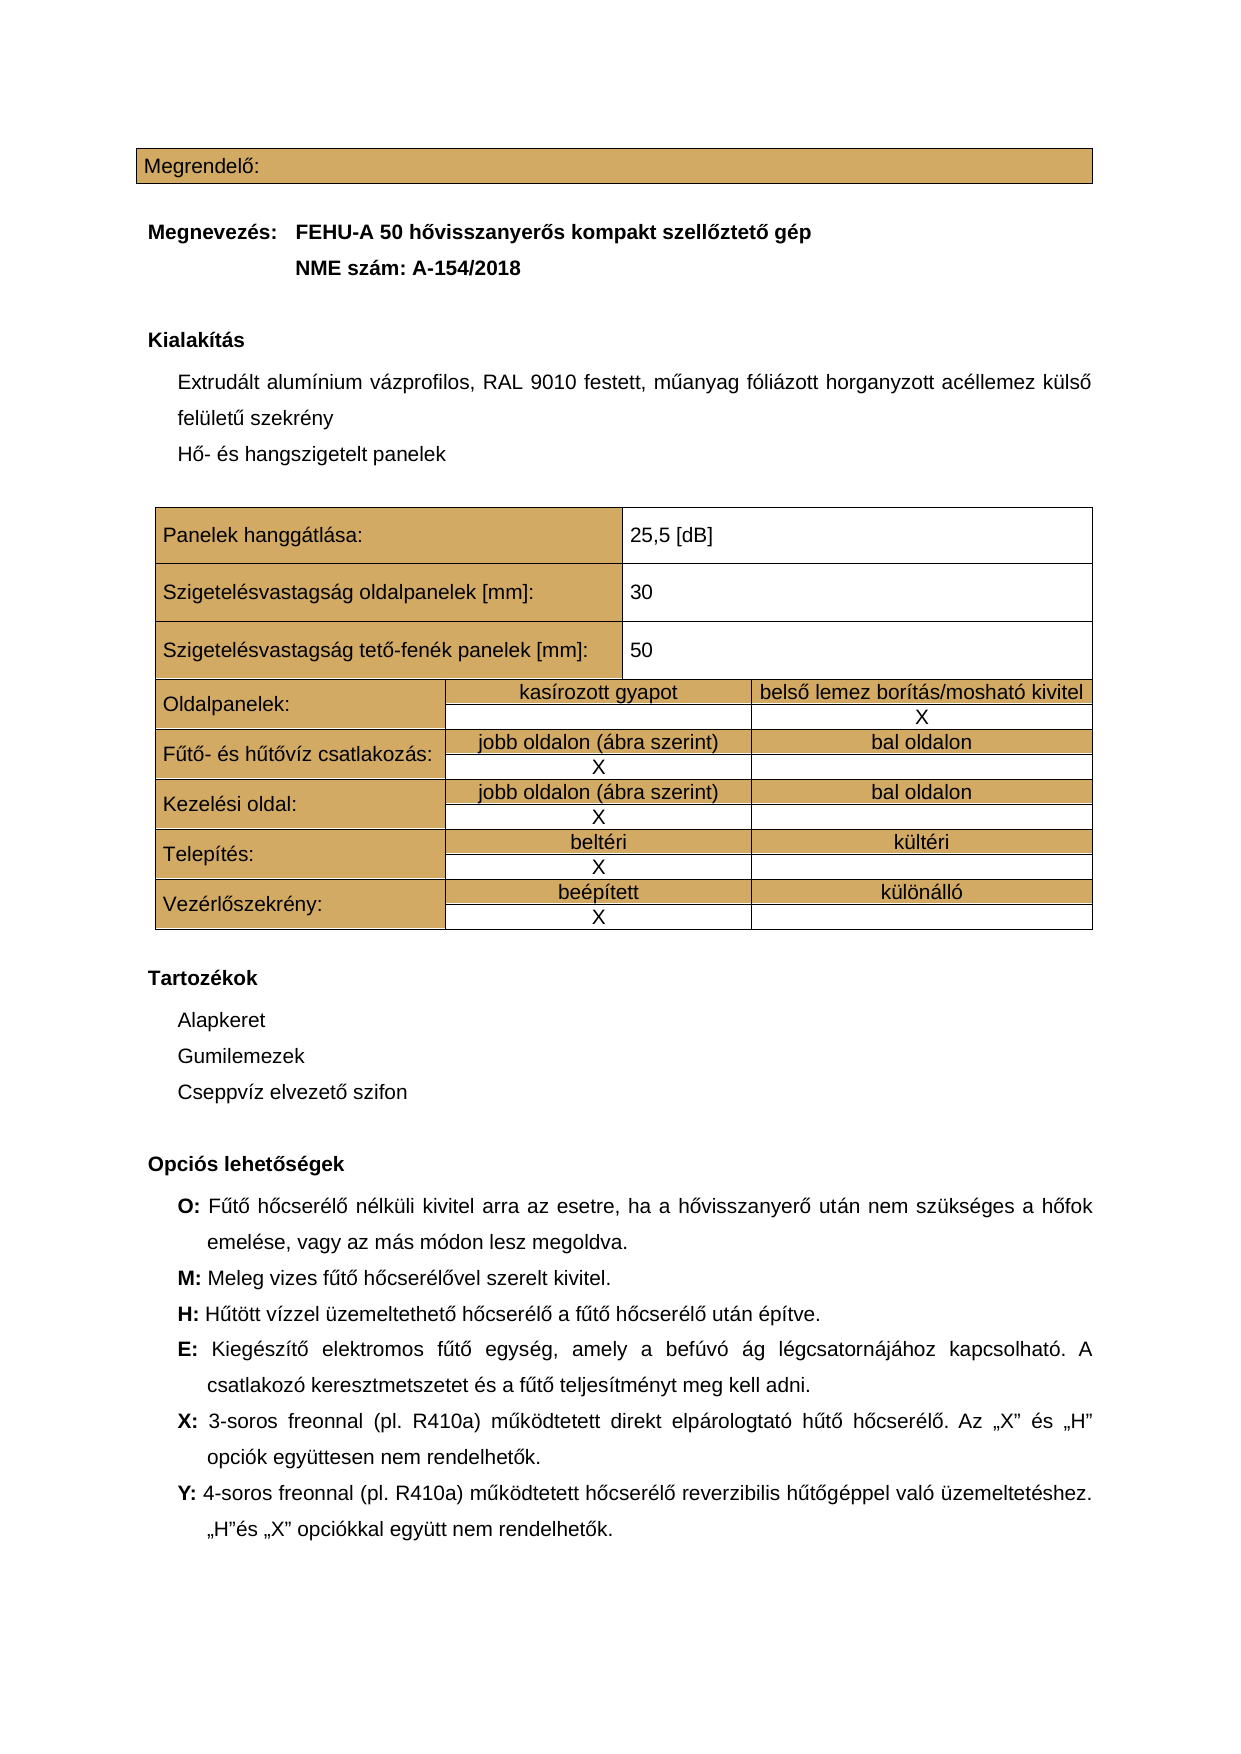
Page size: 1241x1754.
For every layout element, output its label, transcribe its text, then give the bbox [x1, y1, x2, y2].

table_cell bal oldalon [752, 730, 1092, 753]
table_cell [752, 905, 1092, 928]
table_cell különálló [752, 880, 1092, 903]
table_cell [752, 855, 1092, 878]
subtitle Kialakítás [148, 328, 1093, 352]
table_header Panelek hanggátlása: [156, 508, 622, 563]
text H: Hűtött vízzel üzemeltethető hőcserélő a fűtő hőcserélő után építve. [177, 1301, 1093, 1325]
table_cell Vezérlőszekrény: [156, 880, 445, 928]
text Hő- és hangszigetelt panelek [177, 442, 1093, 466]
table_cell Megrendelő: [137, 149, 1092, 183]
text Gumilemezek [177, 1043, 1093, 1067]
text O: Fűtő hőcserélő nélküli kivitel arra az esetre, ha a hővisszanyerő után nem szükséges a hőfok emelése, vagy az más módon lesz megoldva. [177, 1193, 1093, 1253]
table_cell Oldalpanelek: [156, 680, 445, 728]
table_cell X [446, 755, 751, 778]
text Y: 4-soros freonnal (pl. R410a) működtetett hőcserélő reverzibilis hűtőgéppel való üzemeltetéshez. „H”és „X” opciókkal együtt nem rendelhetők. [177, 1481, 1093, 1541]
table_cell Szigetelésvastagság tető-fenék panelek [mm]: [156, 622, 622, 678]
text Cseppvíz elvezető szifon [177, 1079, 1093, 1103]
table_cell X [752, 705, 1092, 728]
table_cell X [446, 855, 751, 878]
table_header 25,5 [dB] [623, 508, 1092, 563]
text NME szám: A-154/2018 [221, 256, 1093, 280]
text X: 3-soros freonnal (pl. R410a) működtetett direkt elpárologtató hűtő hőcserélő. Az „X” és „H” opciók együttesen nem rendelhetők. [177, 1409, 1093, 1469]
table_cell jobb oldalon (ábra szerint) [446, 730, 751, 753]
table_cell jobb oldalon (ábra szerint) [446, 780, 751, 803]
text E: Kiegészítő elektromos fűtő egység, amely a befúvó ág légcsatornájához kapcsolható. A csatlakozó keresztmetszetet és a fűtő teljesítményt meg kell adni. [177, 1337, 1093, 1397]
table_cell X [446, 805, 751, 828]
table_cell Fűtő- és hűtővíz csatlakozás: [156, 730, 445, 778]
text Extrudált alumínium vázprofilos, RAL 9010 festett, műanyag fóliázott horganyzott acéllemez külső felületű szekrény [177, 370, 1093, 430]
table_cell bal oldalon [752, 780, 1092, 803]
table_cell kasírozott gyapot [446, 680, 751, 703]
table_cell X [446, 905, 751, 928]
table_cell [752, 805, 1092, 828]
table_cell [752, 755, 1092, 778]
table_cell 30 [623, 564, 1092, 621]
table_cell Telepítés: [156, 830, 445, 878]
text Opciós lehetőségek [148, 1151, 1093, 1175]
table_cell Kezelési oldal: [156, 780, 445, 828]
table_cell belső lemez borítás/mosható kivitel [752, 680, 1092, 703]
table_cell beltéri [446, 830, 751, 853]
text Megnevezés: FEHU-A 50 hővisszanyerős kompakt szellőztető gép [148, 220, 1093, 244]
text Alapkeret [177, 1008, 1093, 1032]
text M: Meleg vizes fűtő hőcserélővel szerelt kivitel. [177, 1265, 1093, 1289]
table_cell 50 [623, 622, 1092, 678]
table_cell Szigetelésvastagság oldalpanelek [mm]: [156, 564, 622, 621]
table_cell kültéri [752, 830, 1092, 853]
text Tartozékok [148, 965, 1093, 989]
table_cell beépített [446, 880, 751, 903]
table_cell [446, 705, 751, 728]
